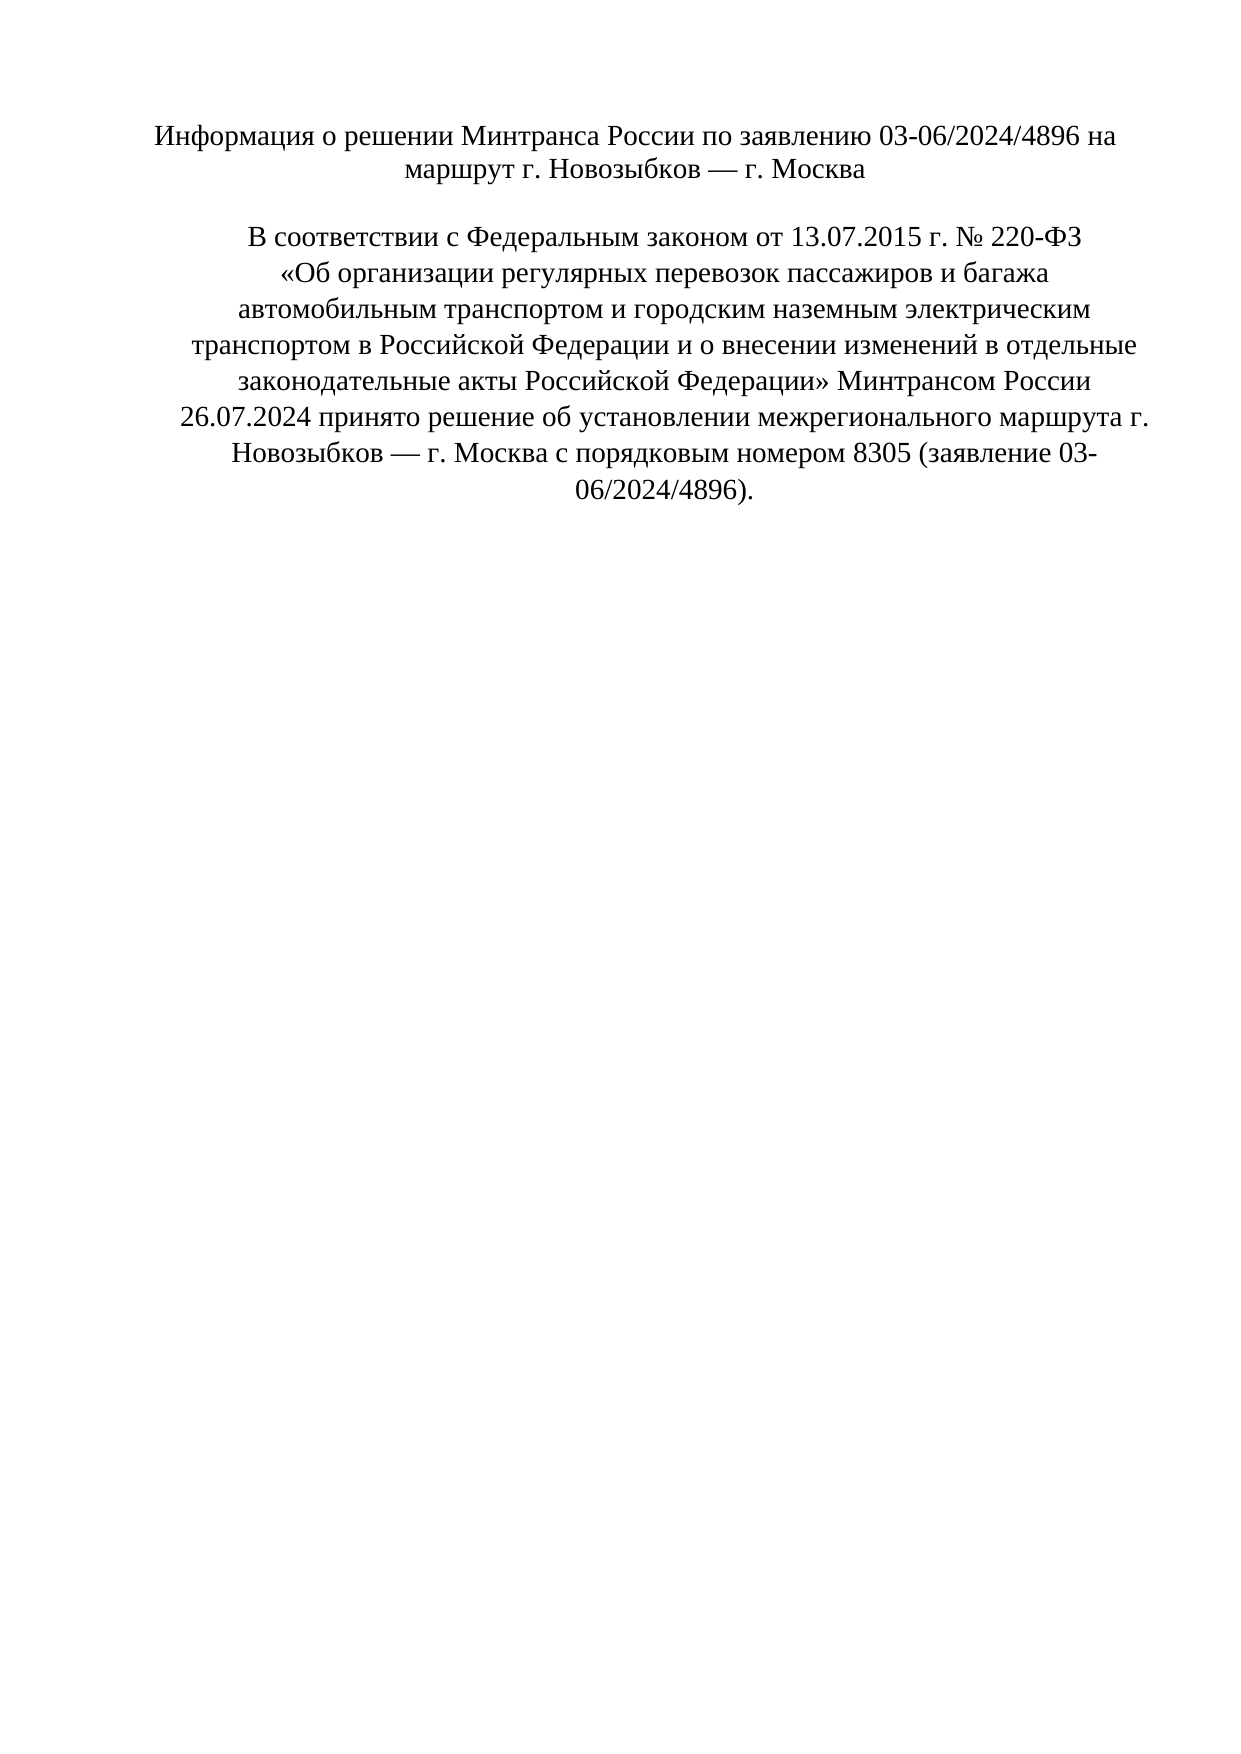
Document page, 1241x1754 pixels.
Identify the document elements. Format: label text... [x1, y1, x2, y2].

text Информация о решении Минтранса России по заявлению 03-06/2024/4896 на маршрут г. Новозыбков — г. Москва [118, 118, 1152, 185]
text В соответствии с Федеральным законом от 13.07.2015 г. № 220-ФЗ «Об организации регулярных перевозок пассажиров и багажа автомобильным транспортом и городским наземным электрическим транспортом в Российской Федерации и о внесении изменений в отдельные законодательные акты Российской Федерации» Минтрансом России 26.07.2024 принято решение об установлении межрегионального маршрута г. Новозыбков — г. Москва с порядковым номером 8305 (заявление 03-06/2024/4896). [177, 219, 1152, 505]
